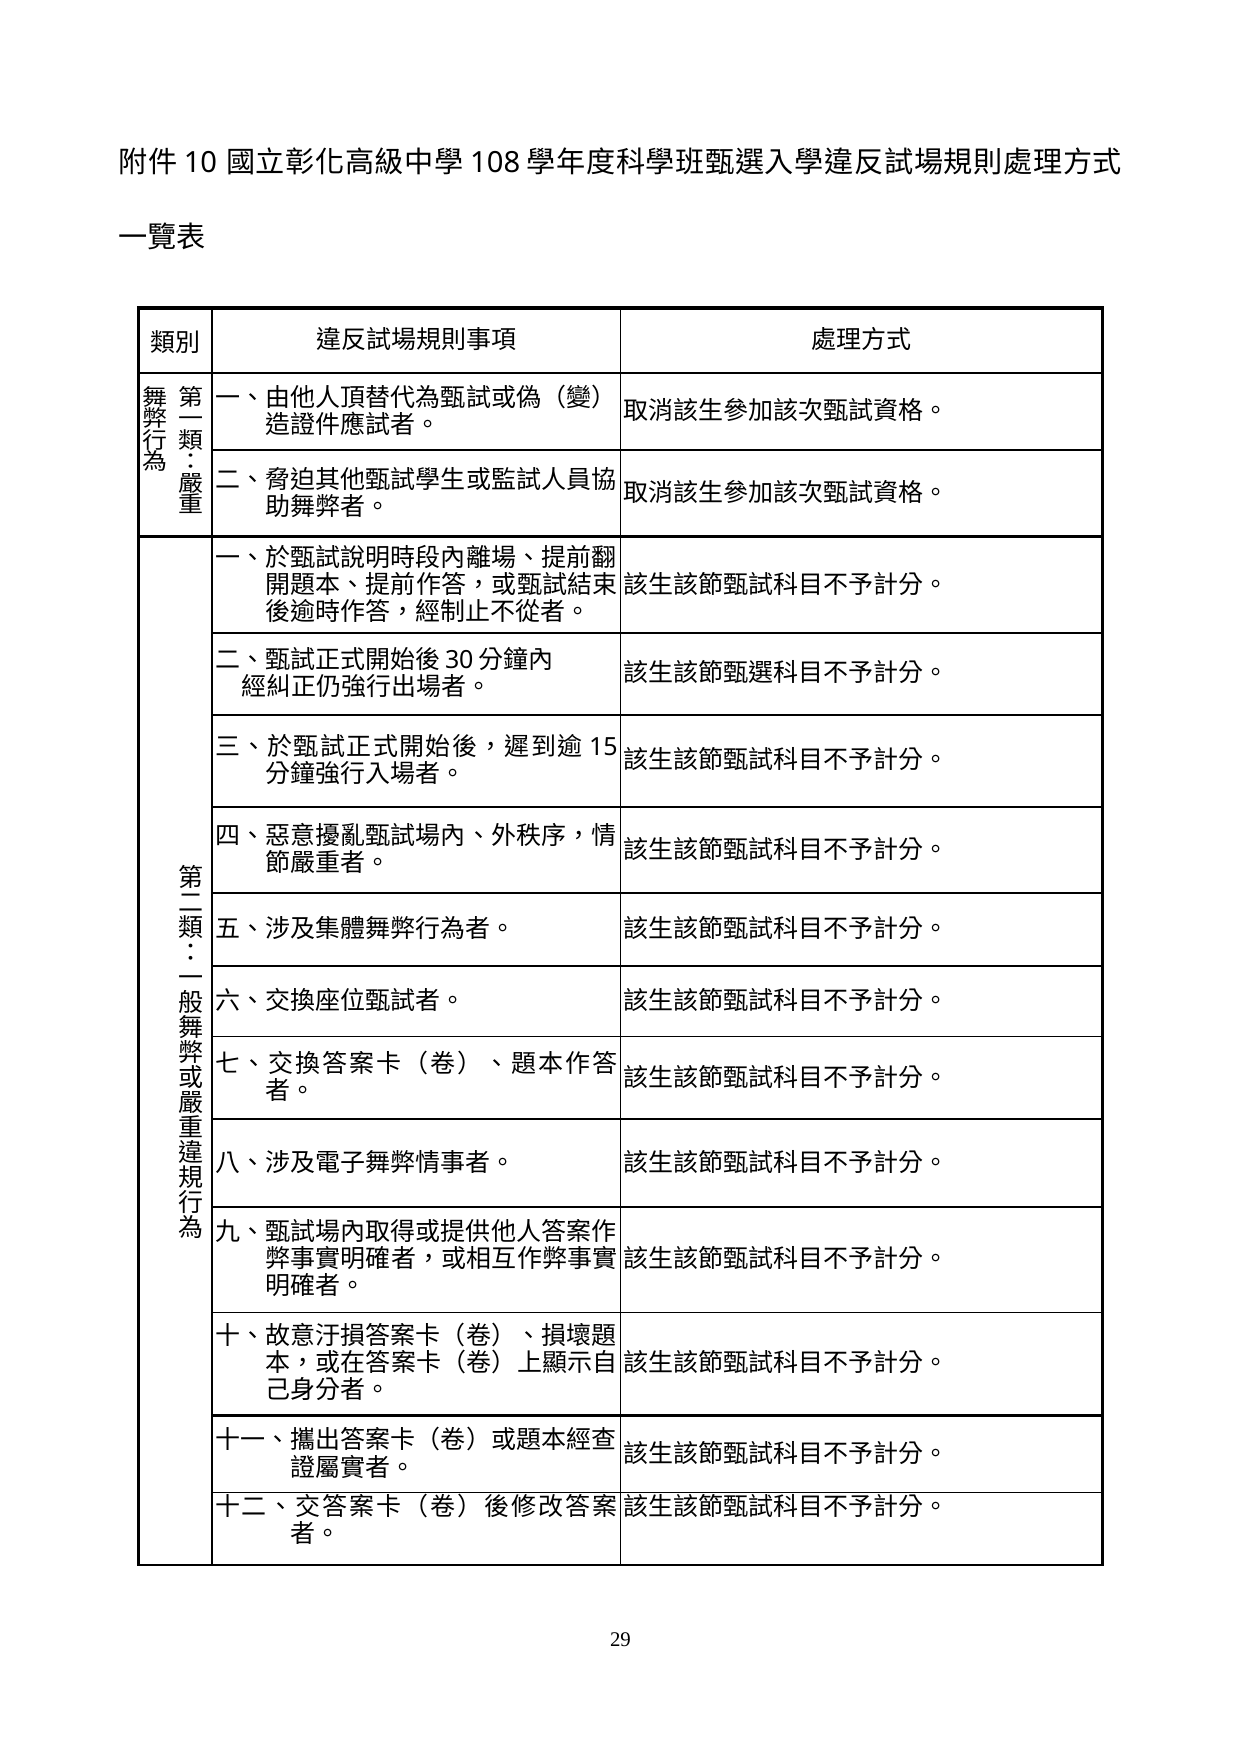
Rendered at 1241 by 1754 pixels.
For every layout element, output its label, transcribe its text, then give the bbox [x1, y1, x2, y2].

table_cell 十一、攜出答案卡（卷）或題本經查證屬實者。 [213, 1417, 620, 1492]
table_cell 五、涉及集體舞弊行為者。 [213, 894, 620, 965]
table_cell 一、由他人頂替代為甄試或偽（變）造證件應試者。 [213, 374, 620, 449]
table_cell 取消該生參加該次甄試資格。 [621, 374, 1101, 449]
table_header 違反試場規則事項 [213, 310, 620, 372]
table_cell 該生該節甄試科目不予計分。 [621, 808, 1101, 892]
table_cell 一、於甄試說明時段內離場、提前翻開題本、提前作答，或甄試結束後逾時作答，經制止不從者。 [213, 538, 620, 632]
table_cell 十、故意汙損答案卡（卷）、損壞題本，或在答案卡（卷）上顯示自己身分者。 [213, 1313, 620, 1414]
table_cell 該生該節甄試科目不予計分。 [621, 1037, 1101, 1118]
table_cell 該生該節甄試科目不予計分。 [621, 716, 1101, 806]
table_cell 九、甄試場內取得或提供他人答案作弊事實明確者，或相互作弊事實明確者。 [213, 1208, 620, 1311]
table_cell 該生該節甄試科目不予計分。 [621, 1120, 1101, 1206]
table_cell 該生該節甄試科目不予計分。 [621, 1493, 1101, 1564]
table_cell 該生該節甄試科目不予計分。 [621, 538, 1101, 632]
table_cell 該生該節甄試科目不予計分。 [621, 1417, 1101, 1492]
table_header 類別 [140, 310, 211, 372]
table_header 處理方式 [621, 310, 1101, 372]
text 附件10 國立彰化高級中學108學年度科學班甄選入學違反試場規則處理方式一覽表 [118, 122, 1122, 272]
table_cell 該生該節甄試科目不予計分。 [621, 1208, 1101, 1311]
table_cell 第二類：一般舞弊或嚴重違規行為 [140, 538, 211, 1564]
table_cell 該生該節甄試科目不予計分。 [621, 1313, 1101, 1414]
table_cell 三、於甄試正式開始後，遲到逾15分鐘強行入場者。 [213, 716, 620, 806]
table_cell 四、惡意擾亂甄試場內、外秩序，情節嚴重者。 [213, 808, 620, 892]
table_cell 二、脅迫其他甄試學生或監試人員協助舞弊者。 [213, 451, 620, 535]
table_cell 七、交換答案卡（卷）、題本作答者。 [213, 1037, 620, 1118]
table_cell 該生該節甄試科目不予計分。 [621, 967, 1101, 1036]
table_cell 六、交換座位甄試者。 [213, 967, 620, 1036]
table_cell 二、甄試正式開始後30分鐘內 經糾正仍強行出場者。 [213, 634, 620, 714]
table_cell 十二、交答案卡（卷）後修改答案者。 [213, 1493, 620, 1564]
table_cell 第一類：嚴重舞弊行為 [140, 374, 211, 535]
table_cell 取消該生參加該次甄試資格。 [621, 451, 1101, 535]
table_cell 該生該節甄試科目不予計分。 [621, 894, 1101, 965]
table_cell 該生該節甄選科目不予計分。 [621, 634, 1101, 714]
table_cell 八、涉及電子舞弊情事者。 [213, 1120, 620, 1206]
